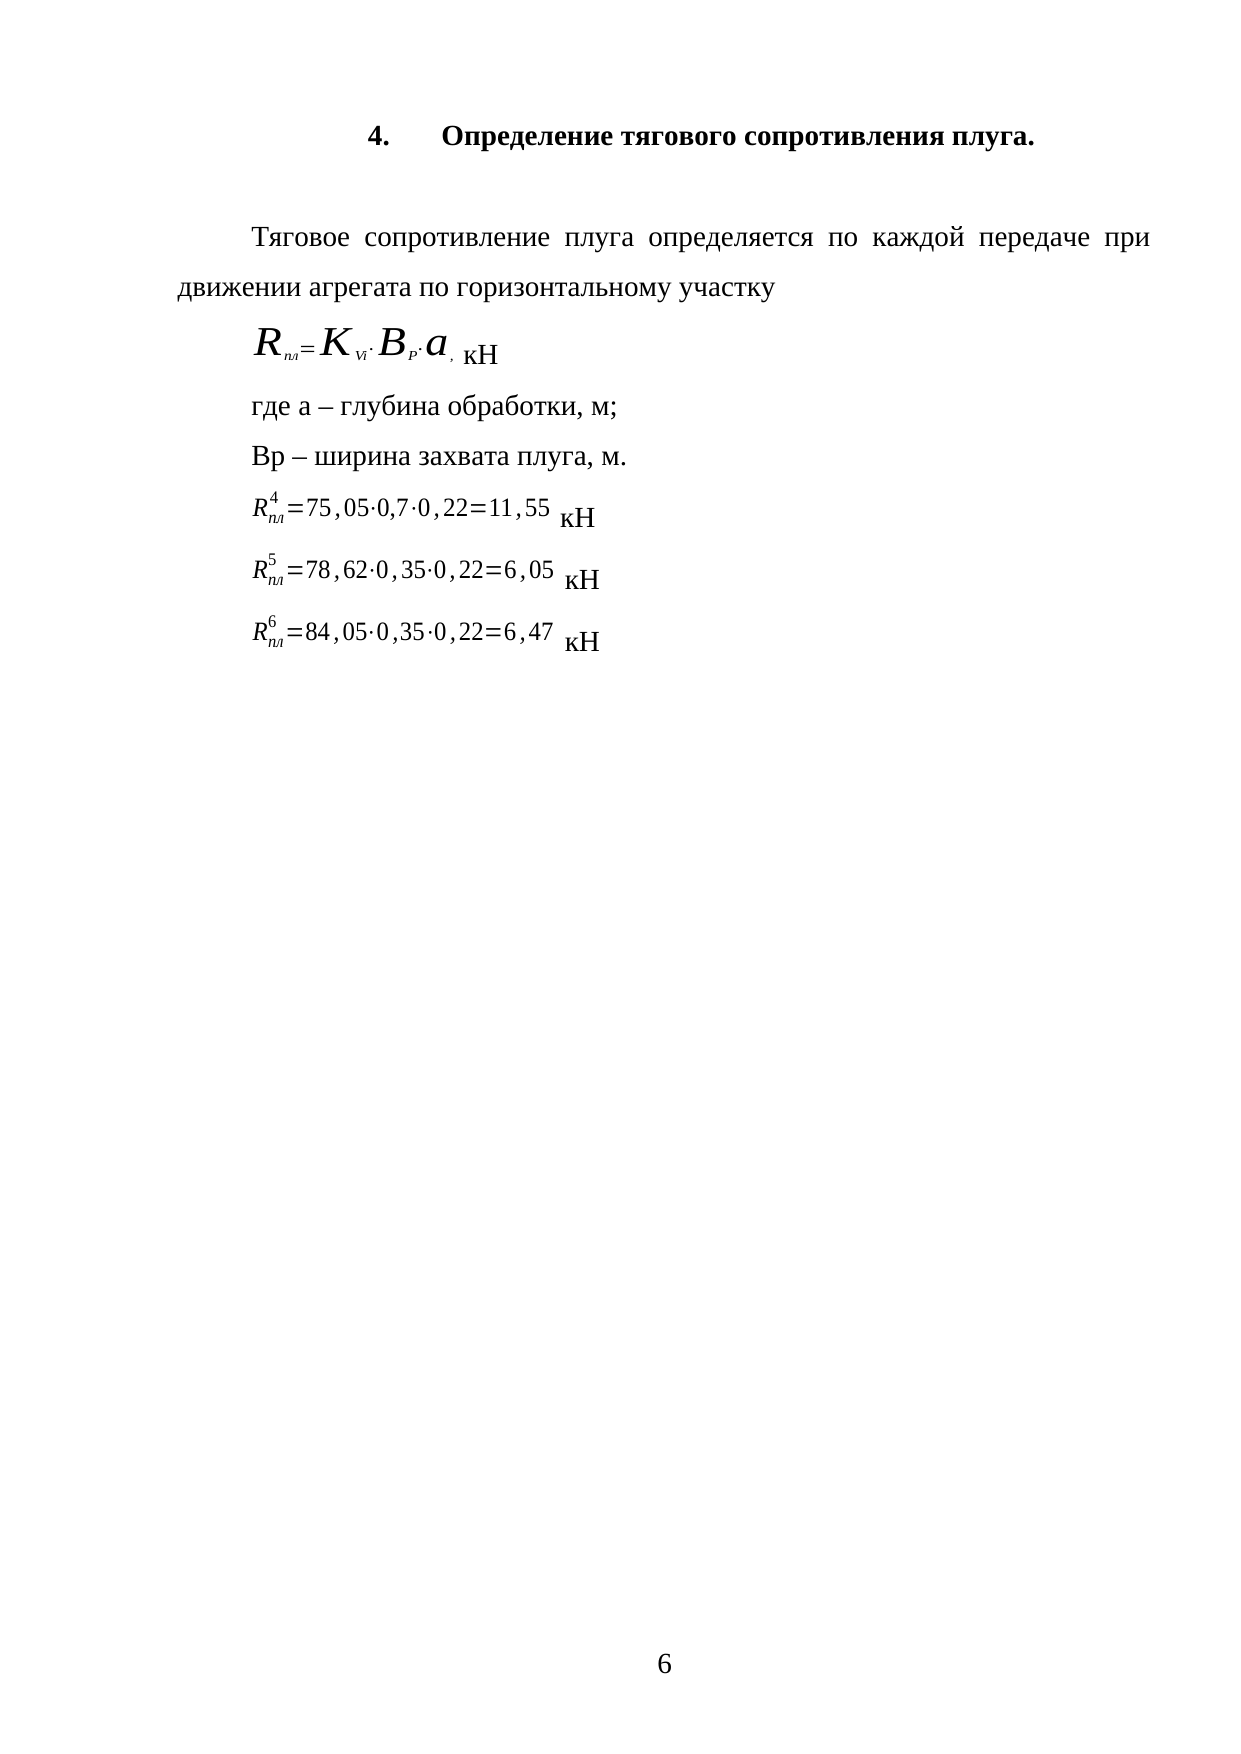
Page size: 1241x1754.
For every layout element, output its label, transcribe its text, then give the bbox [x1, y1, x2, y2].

text где а – глубина обработки, м; [177, 388, 1152, 421]
list Определение тягового сопротивления плуга. [177, 118, 1152, 152]
text кН [177, 319, 1152, 371]
text Вр – ширина захвата плуга, м. [177, 438, 1152, 472]
text кН [177, 488, 1152, 534]
text кН [177, 612, 1152, 658]
text Тяговое сопротивление плуга определяется по каждой передаче при движении агрегата по горизонтальному участку [177, 219, 1152, 303]
text кН [177, 550, 1152, 596]
